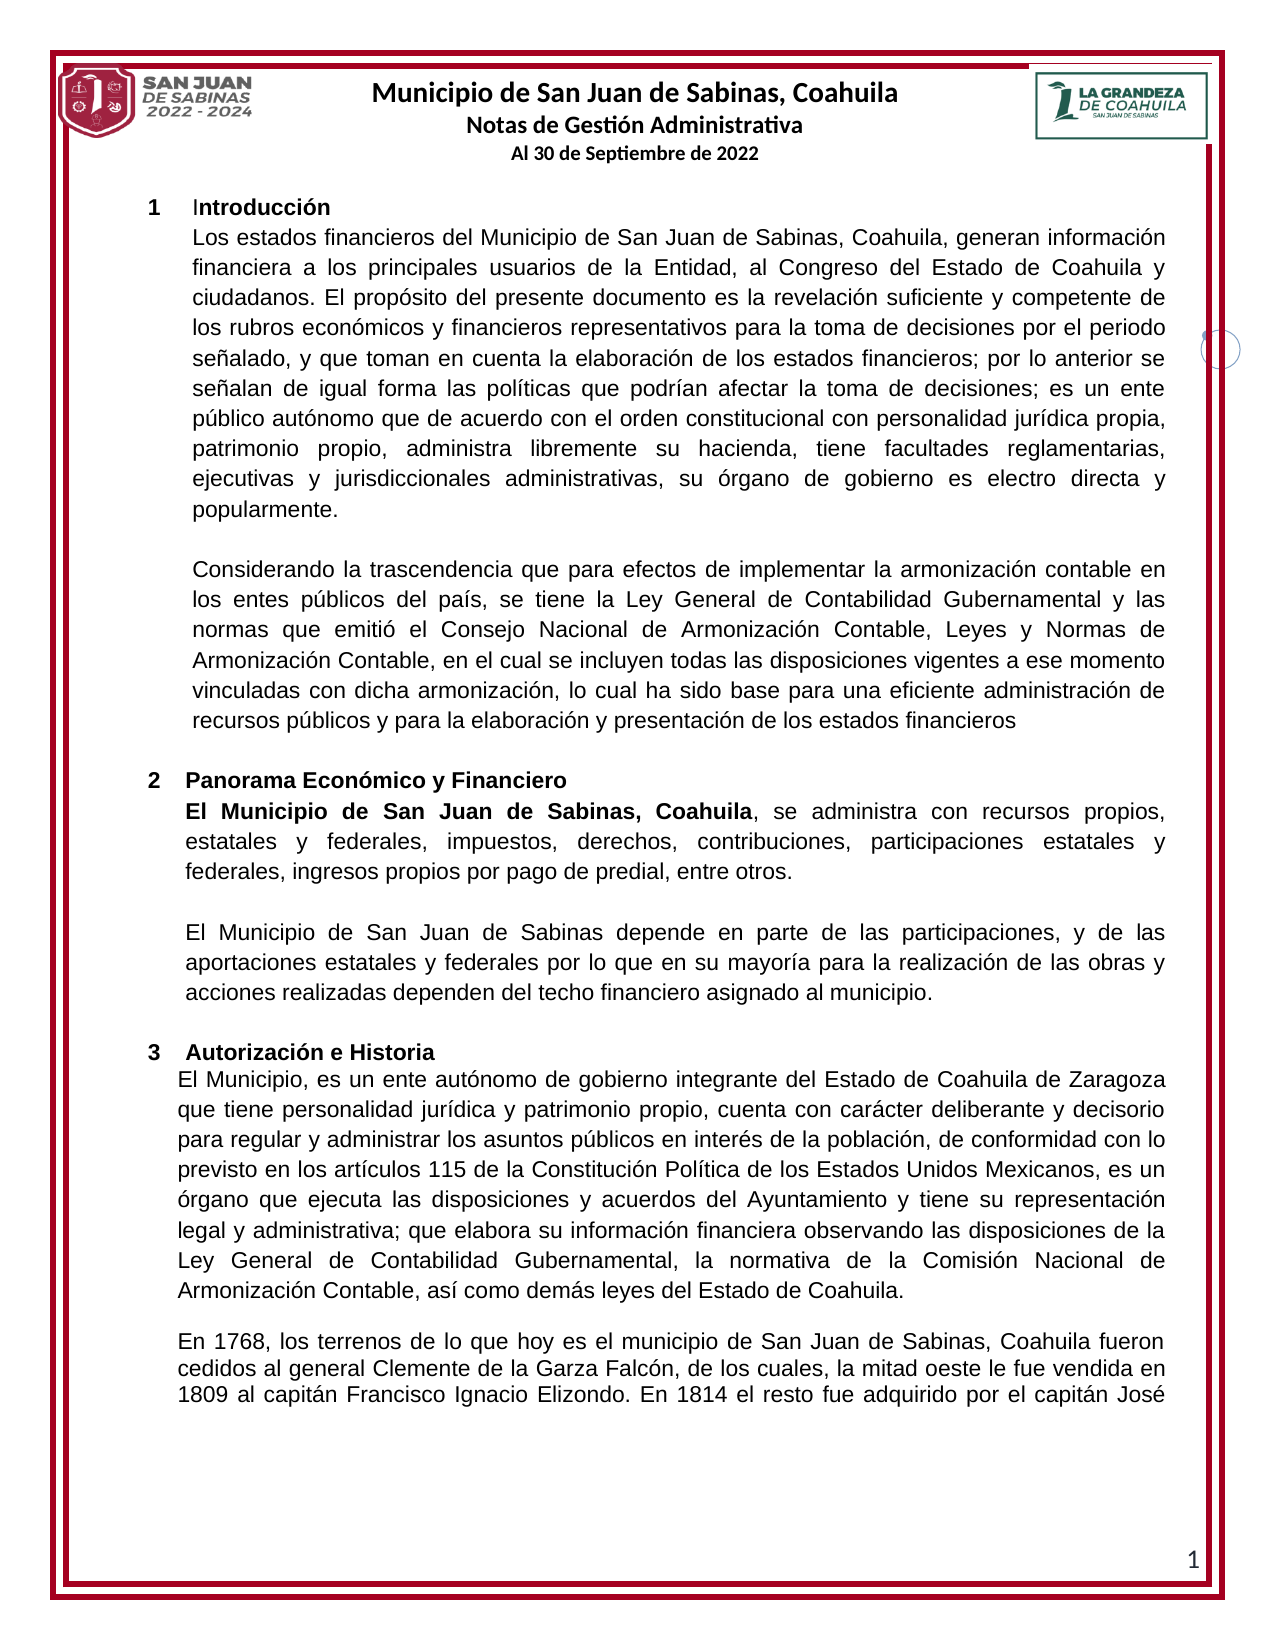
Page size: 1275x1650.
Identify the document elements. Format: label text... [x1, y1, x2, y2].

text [177, 1328, 1166, 1407]
list Panorama Económico y Financiero [148, 767, 1166, 794]
picture [58, 63, 252, 138]
list El Municipio de San Juan de Sabinas depende en parte de las participaciones, y de las aportaciones estatales y federales por lo que en su mayoría para la realización de las obras y acciones realizadas dependen del techo financiero asignado al municipio. [185, 918, 1166, 1005]
list Introducción [148, 193, 1166, 220]
picture [1029, 64, 1213, 144]
list Los estados financieros del Municipio de San Juan de Sabinas, Coahuila, generan información financiera a los principales usuarios de la Entidad, al Congreso del Estado de Coahuila y ciudadanos. El propósito del presente documento es la revelación suficiente y competente de los rubros económicos y financieros representativos para la toma de decisiones por el periodo señalado, y que toman en cuenta la elaboración de los estados financieros; por lo anterior se señalan de igual forma las políticas que podrían afectar la toma de decisiones; es un ente público autónomo que de acuerdo con el orden constitucional con personalidad jurídica propia, patrimonio propio, administra libremente su hacienda, tiene facultades reglamentarias, ejecutivas y jurisdiccionales administrativas, su órgano de gobierno es electro directa y popularmente. [192, 224, 1166, 522]
list Autorización e Historia [148, 1039, 1166, 1066]
text El Municipio, es un ente autónomo de gobierno integrante del Estado de Coahuila de Zaragoza que tiene personalidad jurídica y patrimonio propio, cuenta con carácter deliberante y decisorio para regular y administrar los asuntos públicos en interés de la población, de conformidad con lo previsto en los artículos 115 de la Constitución Política de los Estados Unidos Mexicanos, es un órgano que ejecuta las disposiciones y acuerdos del Ayuntamiento y tiene su representación legal y administrativa; que elabora su información financiera observando las disposiciones de la Ley General de Contabilidad Gubernamental, la normativa de la Comisión Nacional de Armonización Contable, así como demás leyes del Estado de Coahuila. [177, 1066, 1166, 1303]
list El Municipio de San Juan de Sabinas, Coahuila, se administra con recursos propios, estatales y federales, impuestos, derechos, contribuciones, participaciones estatales y federales, ingresos propios por pago de predial, entre otros. [185, 798, 1166, 884]
list Considerando la trascendencia que para efectos de implementar la armonización contable en los entes públicos del país, se tiene la Ley General de Contabilidad Gubernamental y las normas que emitió el Consejo Nacional de Armonización Contable, Leyes y Normas de Armonización Contable, en el cual se incluyen todas las disposiciones vigentes a ese momento vinculadas con dicha armonización, lo cual ha sido base para una eficiente administración de recursos públicos y para la elaboración y presentación de los estados financieros [192, 556, 1166, 733]
